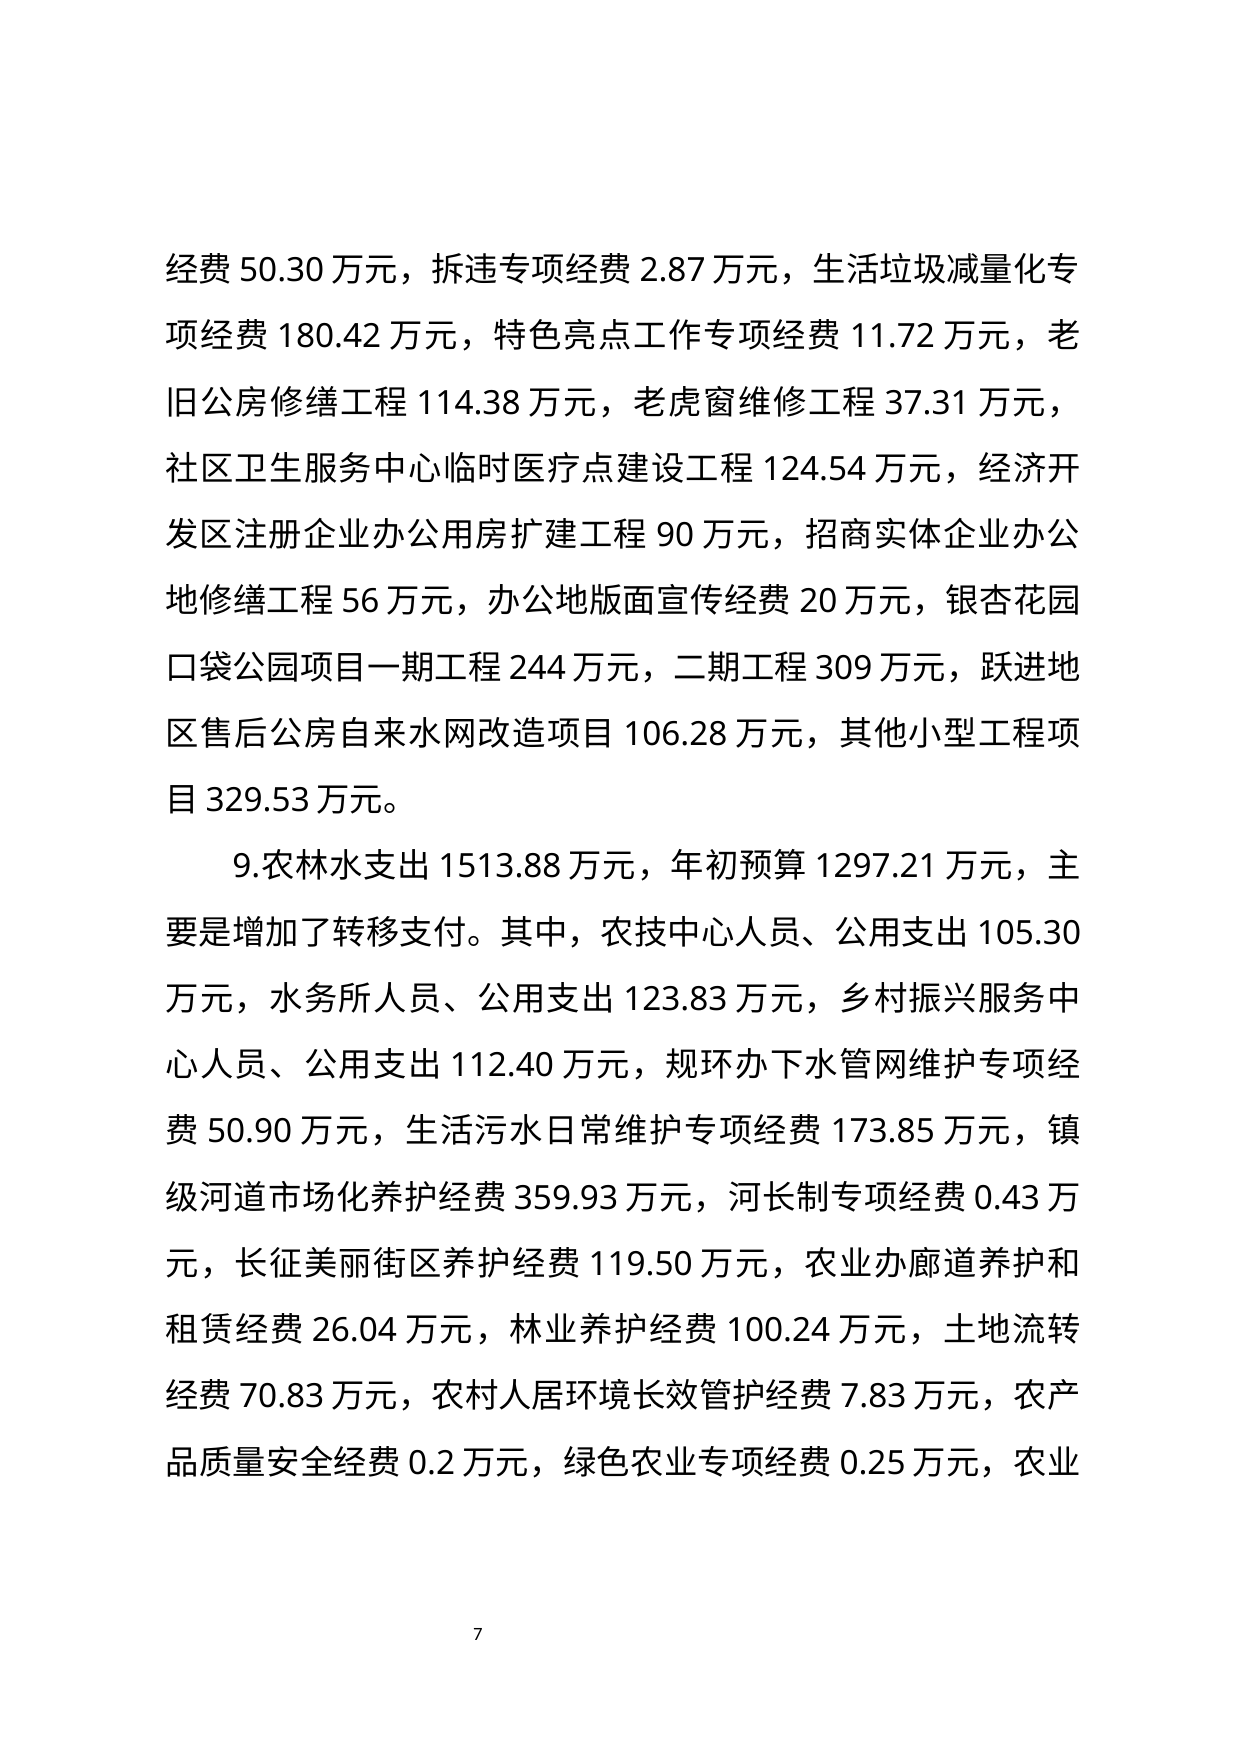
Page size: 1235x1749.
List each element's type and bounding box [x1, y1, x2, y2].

text [165, 830, 1081, 1493]
text [165, 234, 1081, 830]
